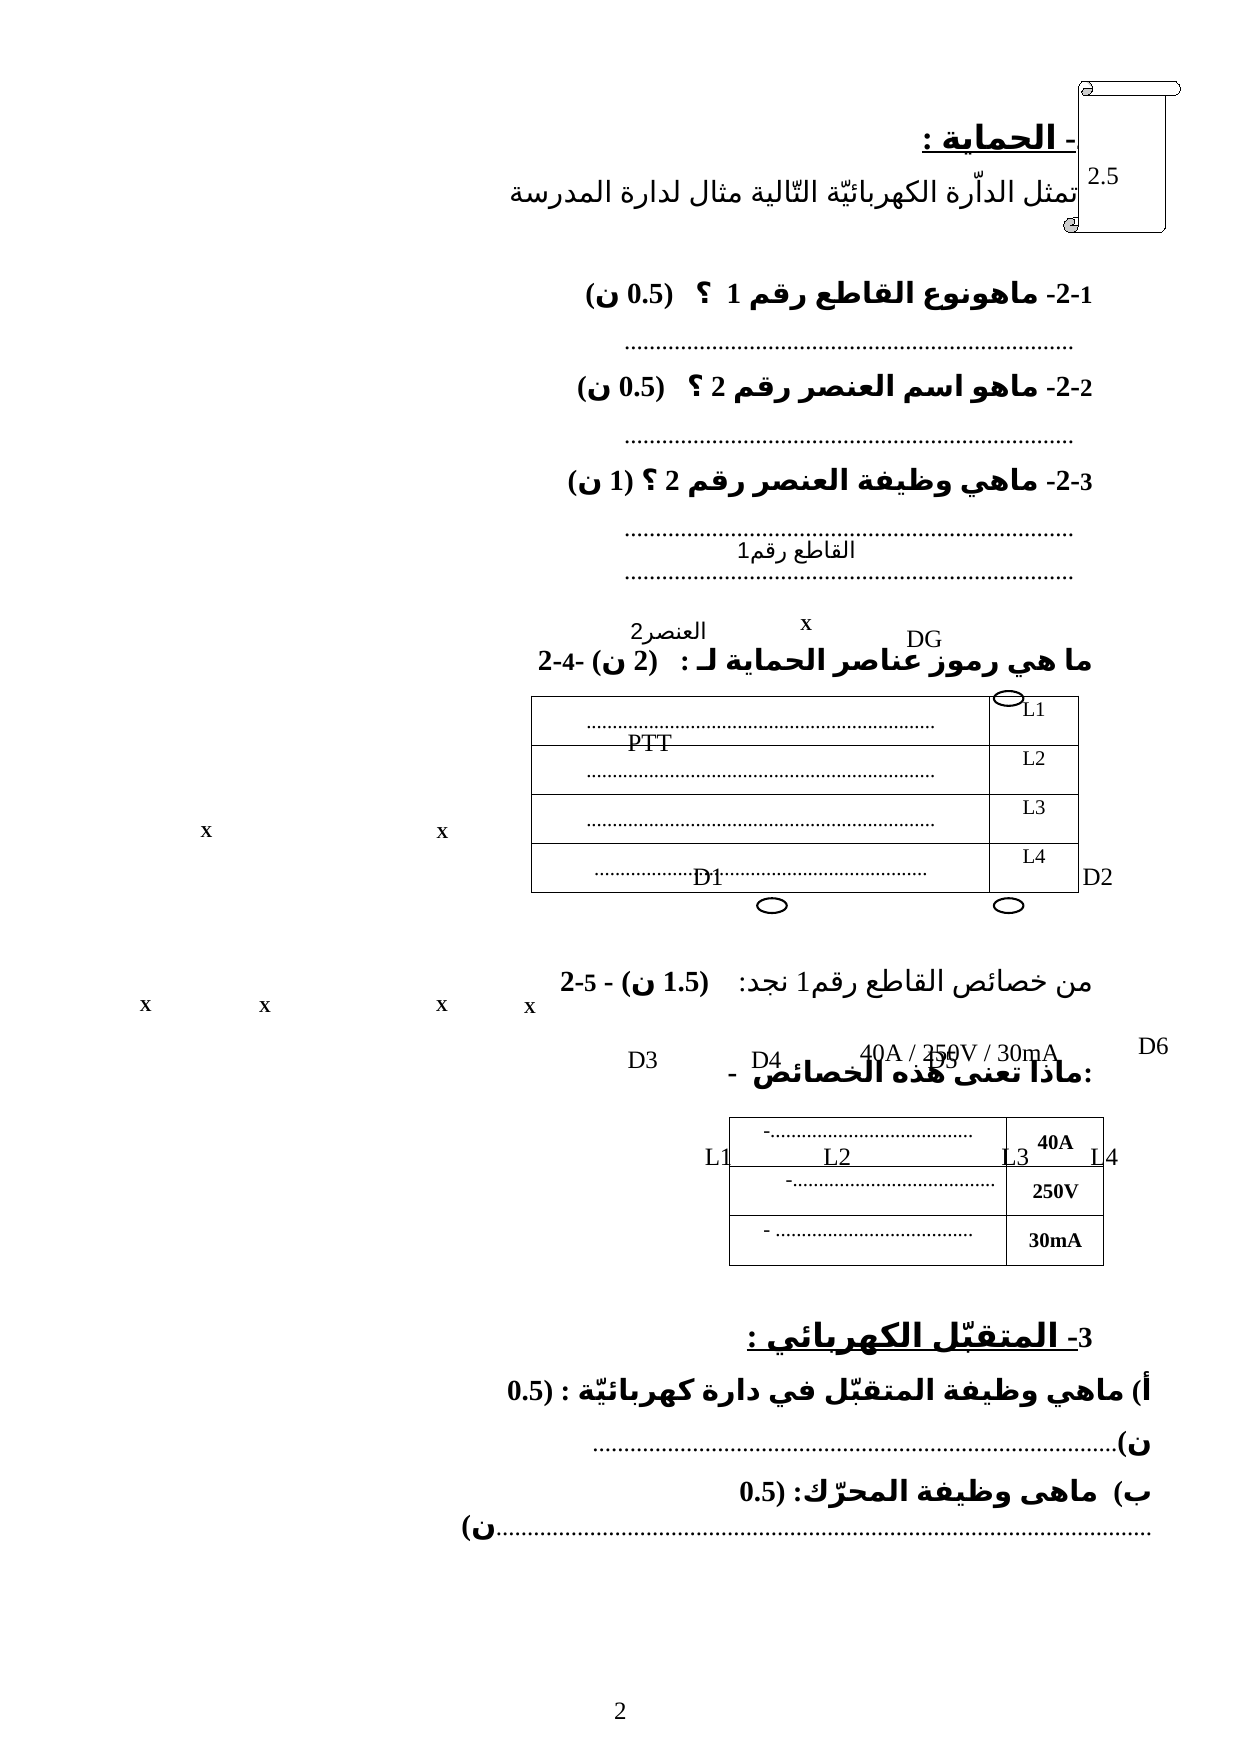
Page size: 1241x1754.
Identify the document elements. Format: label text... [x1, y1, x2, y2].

text تمثل الداّرة الكهربائيّة التّالية مثال لدارة المدرسة [148, 176, 1078, 209]
table_header -....................................... [730, 1118, 1006, 1166]
text ........................................................................ [148, 513, 1093, 542]
table_cell ................................................................... [532, 795, 989, 843]
text 2-4- ما هي رموز عناصر الحماية لـ : (2 ن) [148, 643, 1093, 676]
table_cell -....................................... [730, 1167, 1006, 1215]
text أ) ماهي وظيفة المتقبّل في دارة كهربائيّة : (0.5 ن).................................................................................... [148, 1373, 1152, 1457]
text ب) ماهى وظيفة المحرّك: (0.5 ن)......................................................................................................... [148, 1474, 1152, 1541]
text 2-2- ماهو اسم العنصر رقم 2 ؟ (0.5 ن) [148, 369, 1093, 403]
table_cell L4 [990, 844, 1078, 892]
table_cell 250V [1007, 1167, 1103, 1215]
table_cell 30mA [1007, 1216, 1103, 1264]
text ........................................................................ [148, 326, 1093, 355]
table_cell ................................................................ [532, 844, 989, 892]
table_cell ................................................................... [532, 746, 989, 794]
table_header 40A [1007, 1118, 1103, 1166]
text 2-1- ماهونوع القاطع رقم 1 ؟ (0.5 ن) [148, 276, 1093, 310]
table_cell L3 [990, 795, 1078, 843]
text 3- المتقبّل الكهربائي : [148, 1316, 1093, 1354]
text - ماذا تعنى هذه الخصائص: [148, 1055, 1093, 1088]
text 2-5 - من خصائص القاطع رقم1 نجد: (1.5 ن) [148, 964, 1093, 997]
table_header ................................................................... [532, 697, 989, 745]
text ........................................................................ [148, 556, 1093, 585]
table_cell - ...................................... [730, 1216, 1006, 1264]
table_cell L2 [990, 746, 1078, 794]
table_header L1 [990, 697, 1078, 745]
text 2- الحماية : [148, 118, 1078, 156]
text 2-3- ماهي وظيفة العنصر رقم 2 ؟ (1 ن) [148, 463, 1093, 497]
text ........................................................................ [148, 420, 1093, 449]
